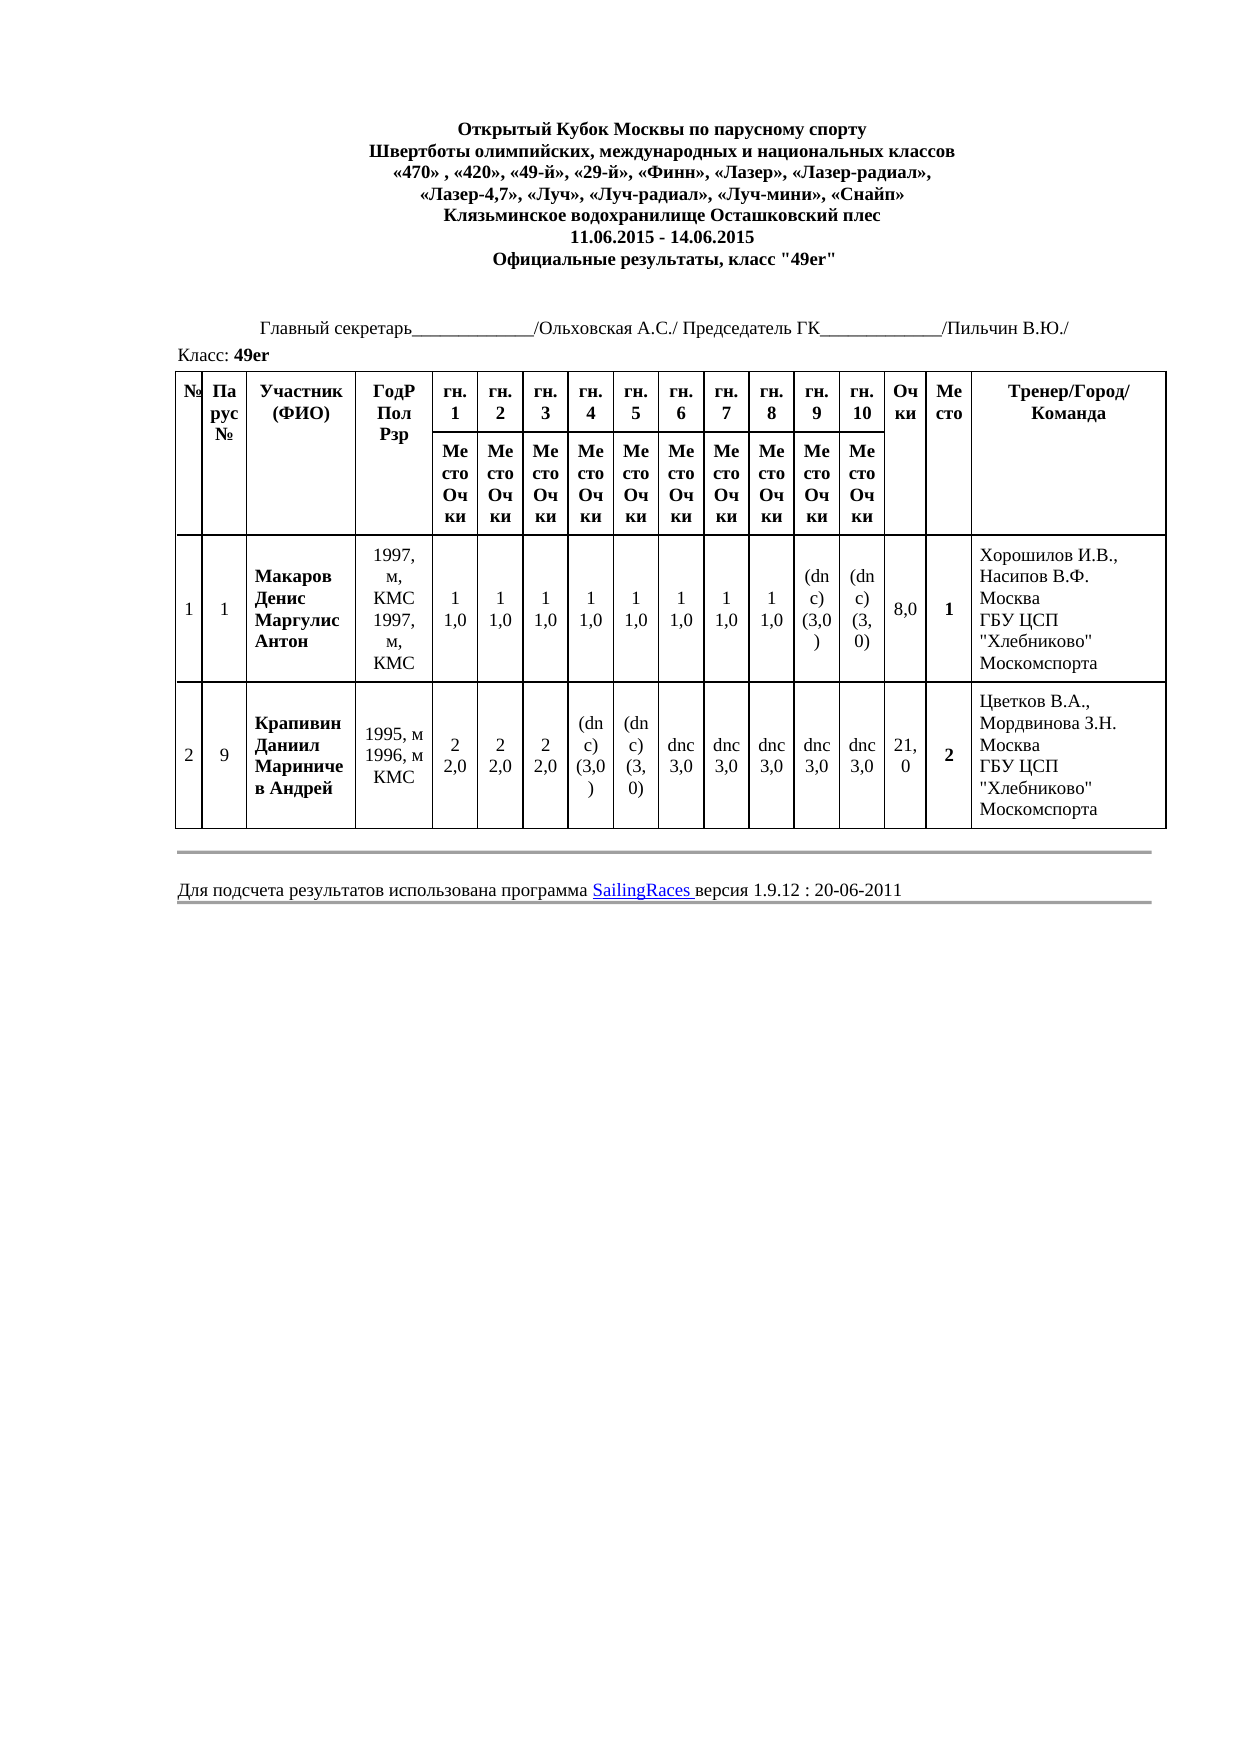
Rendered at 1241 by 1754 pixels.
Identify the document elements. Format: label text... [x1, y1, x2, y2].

table_cell 9 [203, 683, 246, 827]
table_header ГодР Пол Рзр [356, 372, 432, 534]
table_cell 1 1,0 [524, 536, 567, 681]
table_cell 1995, м 1996, м КМС [356, 683, 432, 827]
table_cell 1 1,0 [614, 536, 658, 681]
table_cell (dnc) (3,0) [795, 536, 839, 681]
table_header Парус № [203, 372, 246, 534]
table_cell (dnc) (3,0) [569, 683, 613, 827]
table_cell 2 [927, 683, 971, 827]
table_cell dnc 3,0 [795, 683, 839, 827]
table_cell dnc 3,0 [705, 683, 748, 827]
table_cell 1 1,0 [705, 536, 748, 681]
table_header гн.2 [478, 372, 522, 431]
table_header гн.6 [659, 372, 703, 431]
table_cell Место Очки [840, 433, 884, 534]
table_cell Место Очки [569, 433, 613, 534]
table_header Участник (ФИО) [247, 372, 355, 534]
table_cell 1 1,0 [750, 536, 793, 681]
table_cell 1 1,0 [569, 536, 613, 681]
table_cell Место Очки [750, 433, 793, 534]
table_header гн.7 [705, 372, 748, 431]
table_header гн.3 [524, 372, 567, 431]
table_cell (dnc) (3,0) [840, 536, 884, 681]
table_cell 1 1,0 [433, 536, 477, 681]
table_cell Место Очки [795, 433, 839, 534]
table_cell 1 1,0 [659, 536, 703, 681]
table_cell 21,0 [885, 683, 925, 827]
table_cell 8,0 [885, 536, 925, 681]
table_cell 1 [203, 536, 246, 681]
text Класс: 49er [177, 344, 1152, 366]
table_cell Макаров Денис Маргулис Антон [247, 536, 355, 681]
table_header гн.8 [750, 372, 793, 431]
table_cell 1 [927, 536, 971, 681]
table_header гн.10 [840, 372, 884, 431]
table_cell (dnc) (3,0) [614, 683, 658, 827]
table_cell Место Очки [524, 433, 567, 534]
text Открытый Кубок Москвы по парусному спорту Швертботы олимпийских, международных и национальных классов «470» , «420», «49-й», «29-й», «Финн», «Лазер», «Лазер-радиал», «Лазер-4,7», «Луч», «Луч-радиал», «Луч-мини», «Снайп» Клязьминское водохранилище Осташковский плес 11.06.2015 - 14.06.2015 Официальные результаты, класс "49er" [177, 118, 1152, 269]
table_header гн.5 [614, 372, 658, 431]
table_cell Хорошилов И.В., Насипов В.Ф. Москва ГБУ ЦСП "Хлебниково" Москомспорта [972, 536, 1165, 681]
table_header Очки [885, 372, 925, 534]
text Главный секретарь_____________/Ольховская А.С./ Председатель ГК_____________/Пильчин В.Ю./ [177, 274, 1152, 339]
table_cell Место Очки [614, 433, 658, 534]
table_cell dnc 3,0 [750, 683, 793, 827]
table_cell 2 2,0 [524, 683, 567, 827]
table_cell 1 1,0 [478, 536, 522, 681]
table_header гн.1 [433, 372, 477, 431]
table_cell Цветков В.А., Мордвинова З.Н. Москва ГБУ ЦСП "Хлебниково" Москомспорта [972, 683, 1165, 827]
table_cell 2 2,0 [478, 683, 522, 827]
table_cell 2 [176, 682, 201, 827]
table_cell Место Очки [478, 433, 522, 534]
table_header Место [927, 372, 971, 534]
table_cell dnc 3,0 [659, 683, 703, 827]
table_header № [176, 372, 201, 534]
table_cell 2 2,0 [433, 683, 477, 827]
table_cell 1 [176, 535, 201, 681]
table_cell Место Очки [705, 433, 748, 534]
table_header гн.4 [569, 372, 613, 431]
table_cell Место Очки [659, 433, 703, 534]
table_header гн.9 [795, 372, 839, 431]
table_cell dnc 3,0 [840, 683, 884, 827]
table_cell 1997, м, КМС 1997, м, КМС [356, 536, 432, 681]
table_cell Место Очки [433, 433, 477, 534]
table_cell Крапивин Даниил Мариничев Андрей [247, 683, 355, 827]
text Для подсчета результатов использована программа SailingRaces версия 1.9.12 : 20-06-2011 [177, 879, 1152, 900]
table_header Тренер/Город/Команда [972, 372, 1165, 534]
